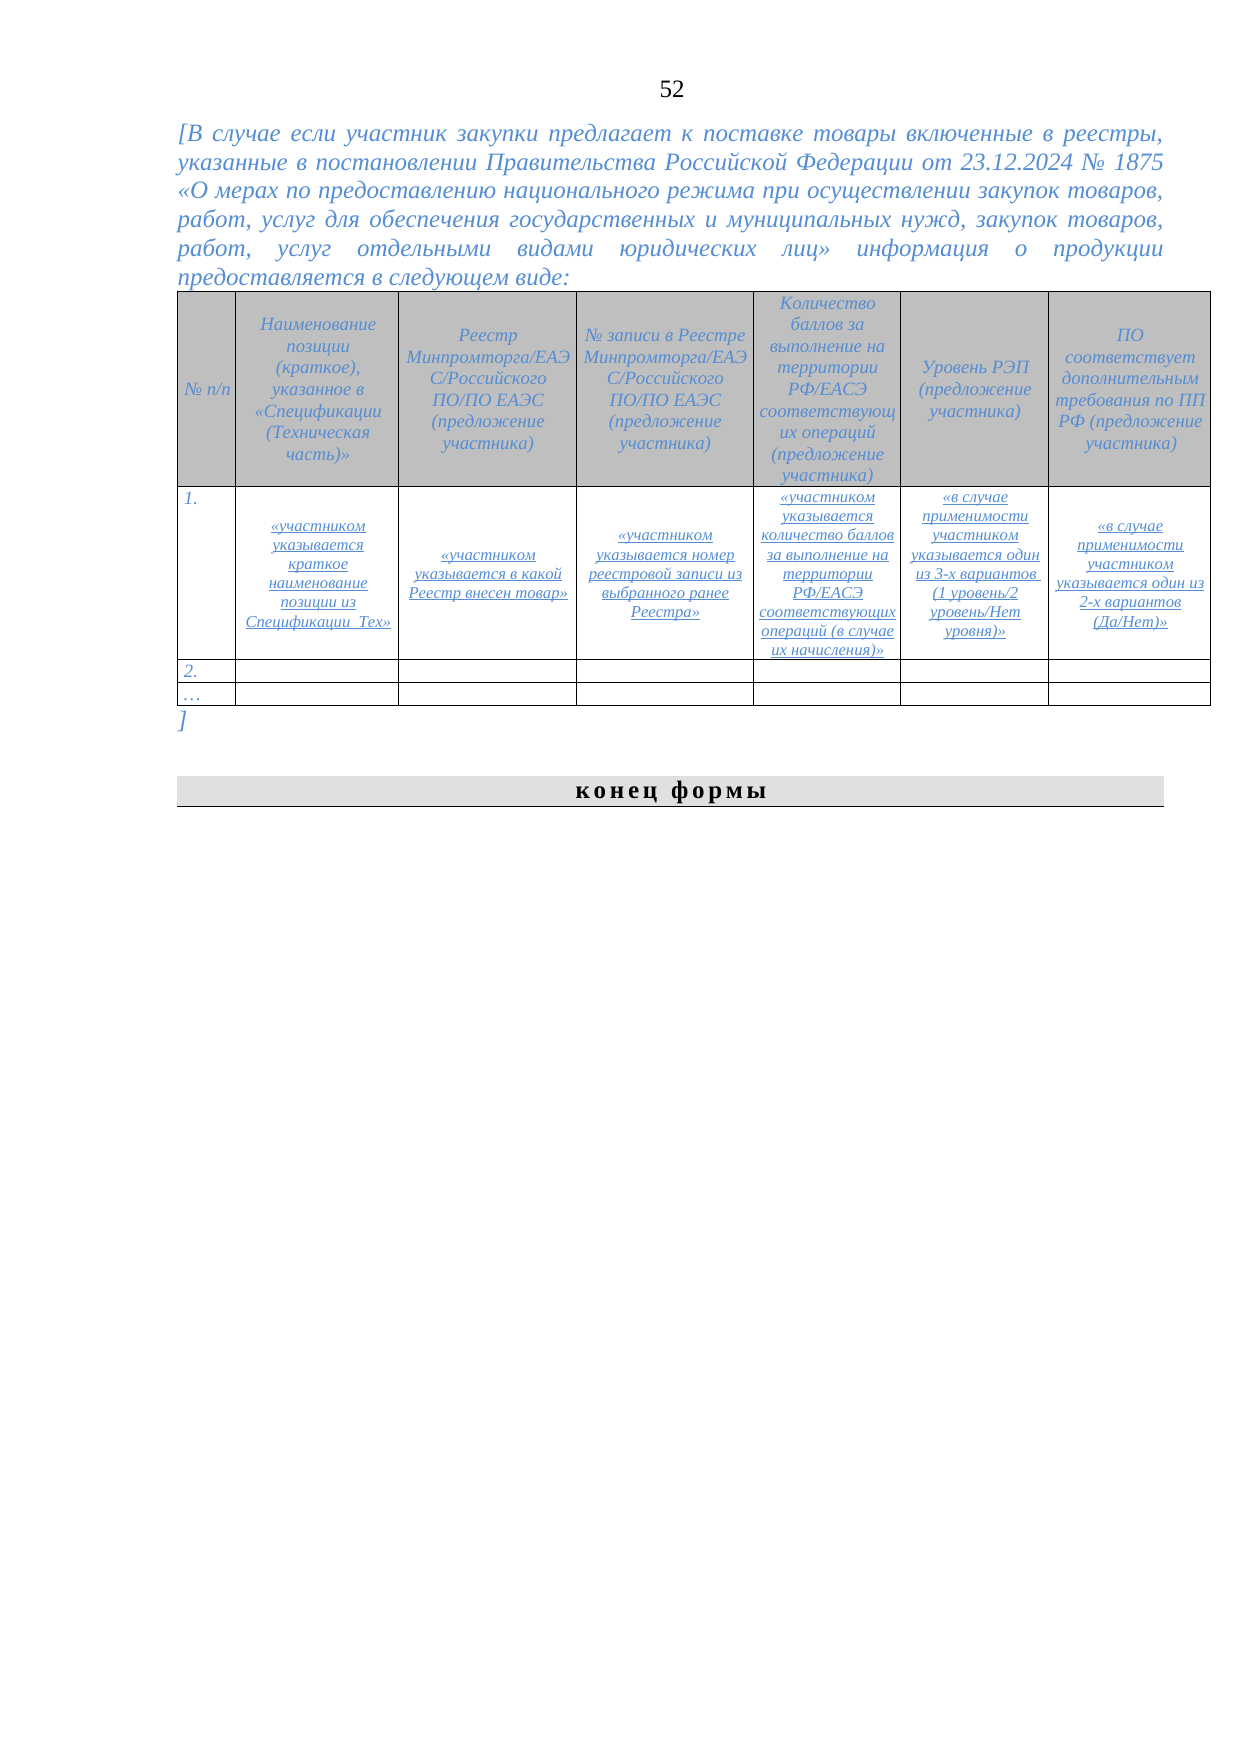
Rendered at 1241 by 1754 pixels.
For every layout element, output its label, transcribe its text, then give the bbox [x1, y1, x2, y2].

table_cell «в случае применимости участником указывается один из 2-х вариантов (Да/Нет)» [1049, 487, 1210, 659]
table_header Наименование позиции (краткое), указанное в «Спецификации (Техническая часть)» [236, 292, 398, 486]
table_cell «участником указывается номер реестровой записи из выбранного ранее Реестра» [577, 487, 753, 659]
table_cell [236, 660, 398, 682]
table_cell 1. [178, 487, 235, 659]
table_header Количество баллов за выполнение на территории РФ/ЕАСЭ соответствующих операций (предложение участника) [754, 292, 900, 486]
table_cell «участником указывается количество баллов за выполнение на территории РФ/ЕАСЭ соответствующих операций (в случае их начисления)» [754, 487, 900, 659]
table_header Реестр Минпромторга/ЕАЭС/Российского ПО/ПО ЕАЭС (предложение участника) [399, 292, 576, 486]
table_cell «в случае применимости участником указывается один из 3-х вариантов (1 уровень/2 уровень/Нет уровня)» [901, 487, 1048, 659]
table_header Уровень РЭП (предложение участника) [901, 292, 1048, 486]
table_cell [1049, 683, 1210, 704]
text [В случае если участник закупки предлагает к поставке товары включенные в реестры, указанные в постановлении Правительства Российской Федерации от 23.12.2024 № 1875 «О мерах по предоставлению национального режима при осуществлении закупок товаров, работ, услуг для обеспечения государственных и муниципальных нужд, закупок товаров, работ, услуг отдельными видами юридических лиц» информация о продукции предоставляется в следующем виде: [177, 118, 1167, 291]
table_cell [754, 683, 900, 704]
table_header № п/п [178, 292, 235, 486]
table_header № записи в Реестре Минпромторга/ЕАЭС/Российского ПО/ПО ЕАЭС (предложение участника) [577, 292, 753, 486]
table_cell «участником указывается в какой Реестр внесен товар» [399, 487, 576, 659]
table_cell [577, 660, 753, 682]
table_cell [901, 660, 1048, 682]
table_cell [399, 660, 576, 682]
table_cell [577, 683, 753, 704]
table_header ПО соответствует дополнительным требования по ПП РФ (предложение участника) [1049, 292, 1210, 486]
table_cell 2. [178, 660, 235, 682]
text конец формы [177, 776, 1164, 806]
table_cell … [178, 683, 235, 704]
text ] [177, 706, 1167, 734]
table_cell [236, 683, 398, 704]
table_cell [754, 660, 900, 682]
table_cell [399, 683, 576, 704]
table_cell «участником указывается краткое наименование позиции из Спецификации_Тех» [236, 487, 398, 659]
table_cell [901, 683, 1048, 704]
table_cell [1049, 660, 1210, 682]
